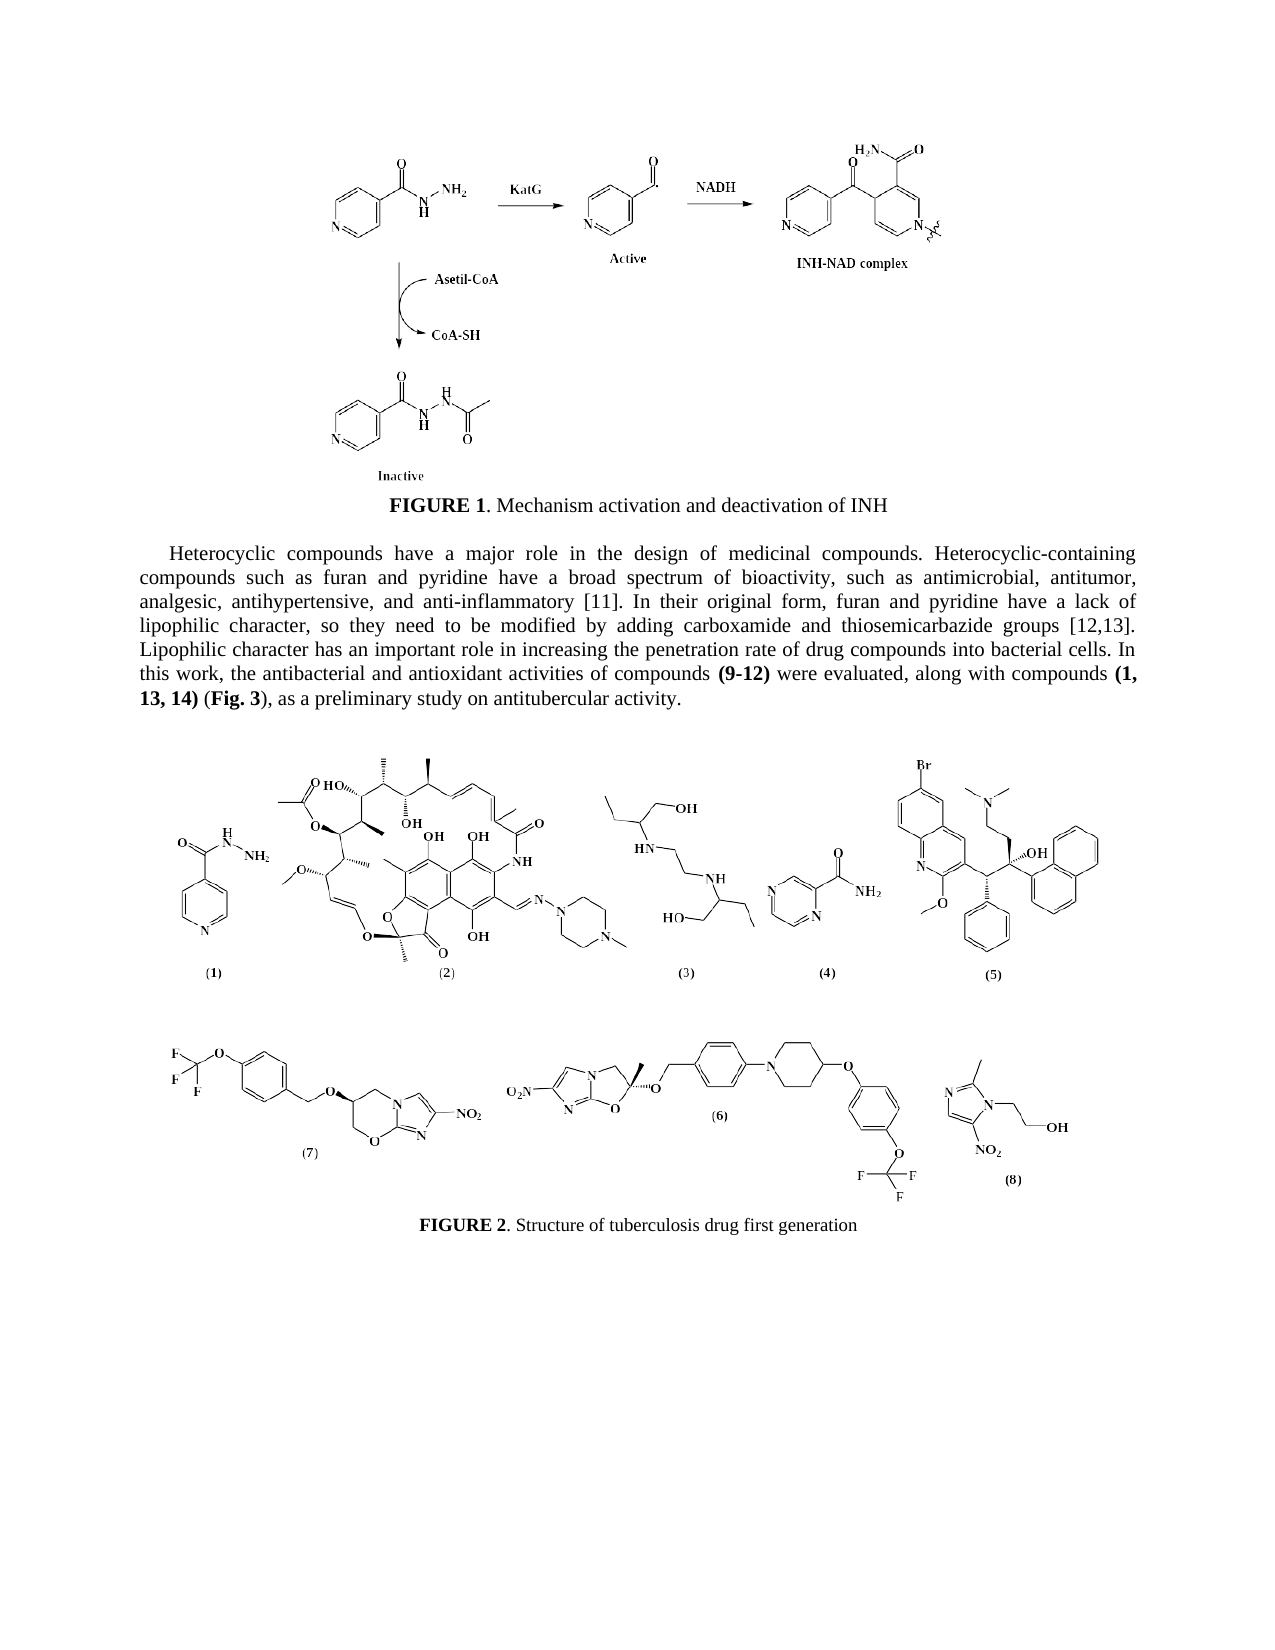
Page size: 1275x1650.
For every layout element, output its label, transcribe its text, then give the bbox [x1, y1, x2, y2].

text Heterocyclic compounds have a major role in the design of medicinal compounds. Heterocyclic-containing compounds such as furan and pyridine have a broad spectrum of bioactivity, such as antimicrobial, antitumor, analgesic, antihypertensive, and anti-inflammatory [11]. In their original form, furan and pyridine have a lack of lipophilic character, so they need to be modified by adding carboxamide and thiosemicarbazide groups [12,13]. Lipophilic character has an important role in increasing the penetration rate of drug compounds into bacterial cells. In this work, the antibacterial and antioxidant activities of compounds (9-12) were evaluated, along with compounds (1, 13, 14) (Fig. 3), as a preliminary study on antitubercular activity. [139, 541, 1137, 709]
text FIGURE 2. Structure of tuberculosis drug first generation [139, 1214, 1137, 1235]
text FIGURE 1. Mechanism activation and deactivation of INH [139, 493, 1137, 517]
